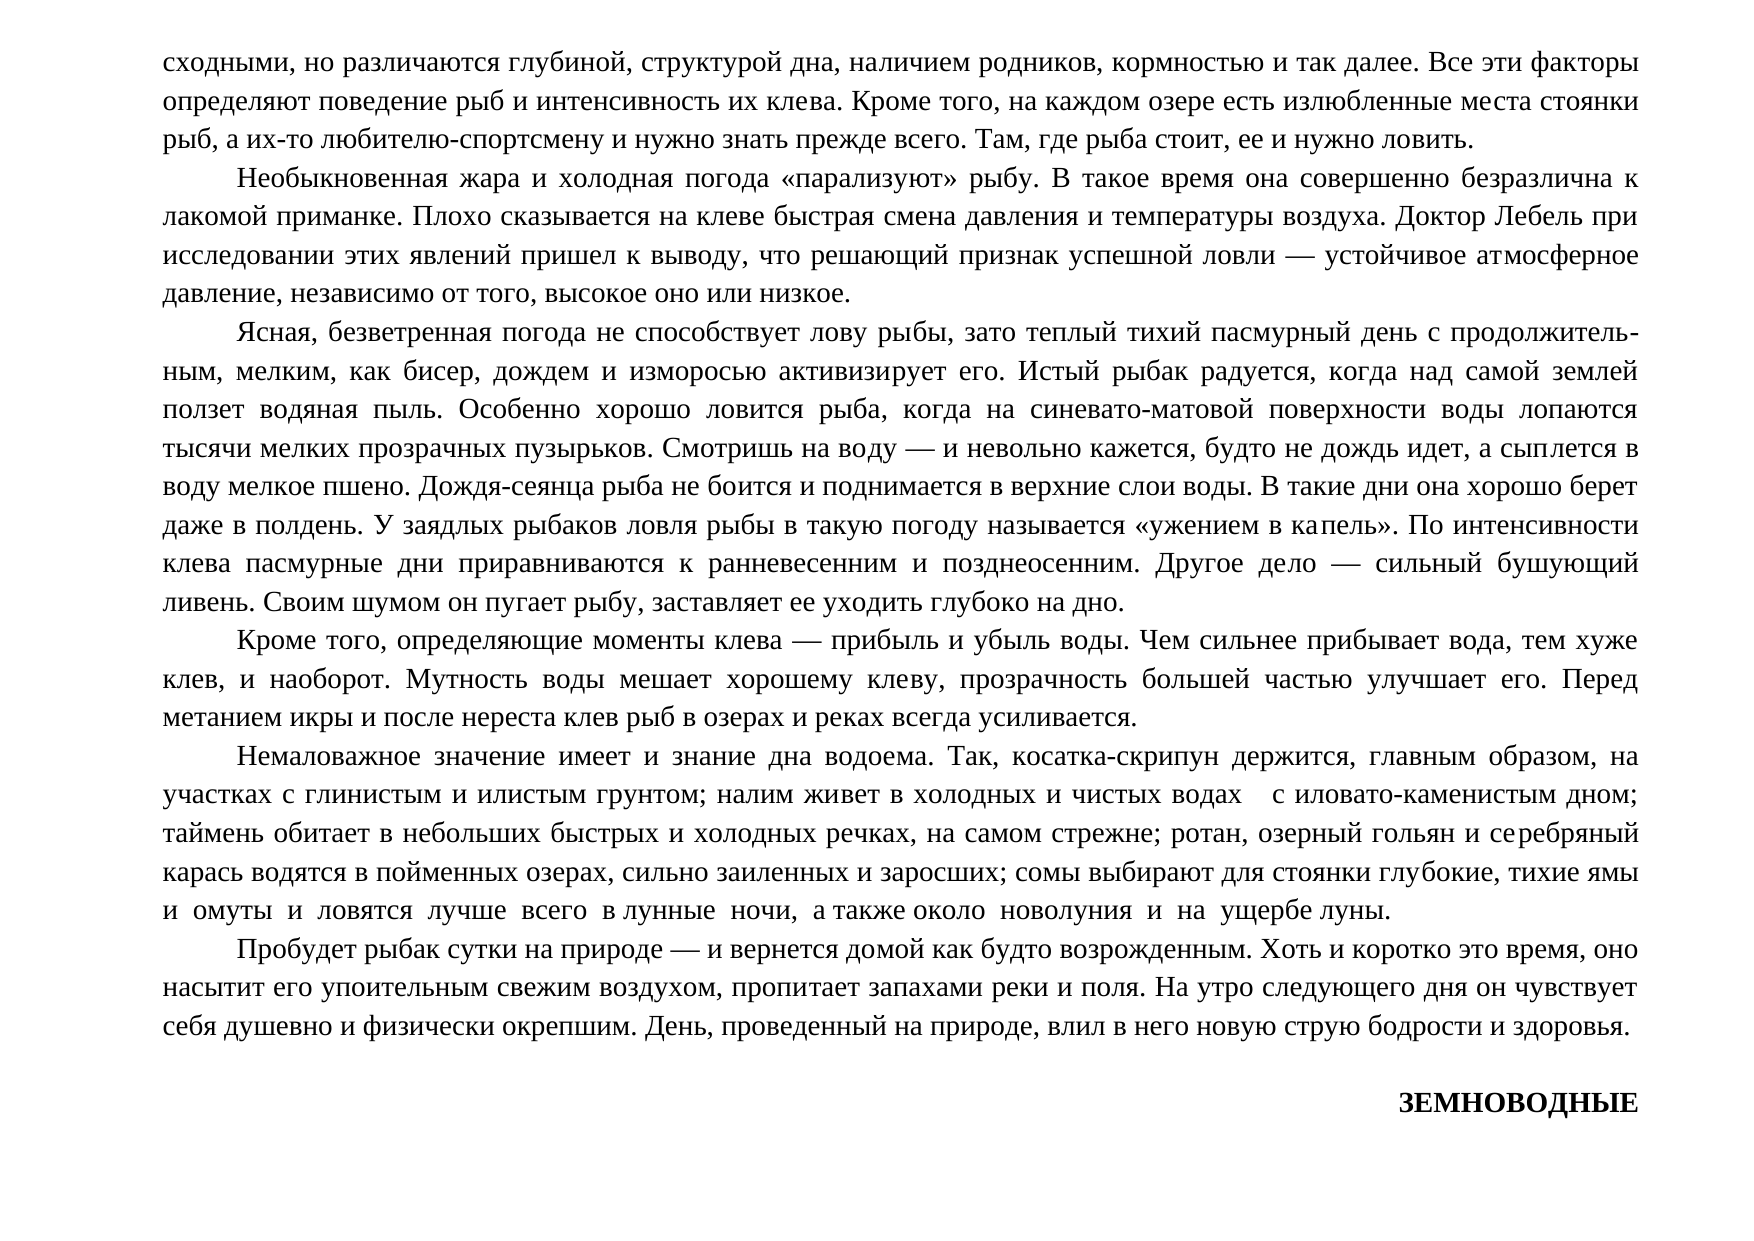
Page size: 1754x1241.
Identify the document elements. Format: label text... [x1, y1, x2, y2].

text Ясная, безветренная погода не способствует лову рыбы, зато теплый тихий пасмурный день с продолжительным, мелким, как бисер, дождем и изморосью активизирует его. Истый рыбак радуется, когда над самой землей ползет водяная пыль. Особенно хорошо ловится рыба, когда на синевато-матовой поверхности воды лопаются тысячи мелких прозрачных пузырьков. Смотришь на воду — и невольно кажется, будто не дождь идет, а сыплется в воду мелкое пшено. Дождя-сеянца рыба не боится и поднимается в верхние слои воды. В такие дни она хорошо берет даже в полдень. У заядлых рыбаков ловля рыбы в такую погоду называется «ужением в капель». По интенсивности клева пасмурные дни приравниваются к ранневесенним и позднеосенним. Другое дело — сильный бушующий ливень. Своим шумом он пугает рыбу, заставляет ее уходить глубоко на дно. [162, 314, 1639, 617]
text Кроме того, определяющие моменты клева — прибыль и убыль воды. Чем сильнее прибывает вода, тем хуже клев, и наоборот. Мутность воды мешает хорошему клеву, прозрачность большей частью улучшает его. Перед метанием икры и после нереста клев рыб в озерах и реках всегда усиливается. [162, 622, 1639, 733]
text Пробудет рыбак сутки на природе — и вернется домой как будто возрожденным. Хоть и коротко это время, оно насытит его упоительным свежим воздухом, пропитает запахами реки и поля. На утро следующего дня он чувствует себя душевно и физически окрепшим. День, проведенный на природе, влил в него новую струю бодрости и здоровья. [162, 931, 1639, 1041]
text ЗЕМНОВОДНЫЕ [162, 1085, 1639, 1118]
text Необыкновенная жара и холодная погода «парализуют» рыбу. В такое время она совершенно безразлична к лакомой приманке. Плохо сказывается на клеве быстрая смена давления и температуры воздуха. Доктор Лебель при исследовании этих явлений пришел к выводу, что решающий признак успешной ловли — устойчивое атмосферное давление, независимо от того, высокое оно или низкое. [162, 160, 1639, 309]
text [162, 44, 1639, 155]
text Немаловажное значение имеет и знание дна водоема. Так, косатка-скрипун держится, главным образом, на участках с глинистым и илистым грунтом; налим живет в холодных и чистых водах с иловато-каменистым дном; таймень обитает в небольших быстрых и холодных речках, на самом стрежне; ротан, озерный гольян и серебряный карась водятся в пойменных озерах, сильно заиленных и заросших; сомы выбирают для стоянки глубокие, тихие ямы и омуты и ловятся лучше всего в лунные ночи, а также около новолуния и на ущербе луны. [162, 738, 1639, 926]
